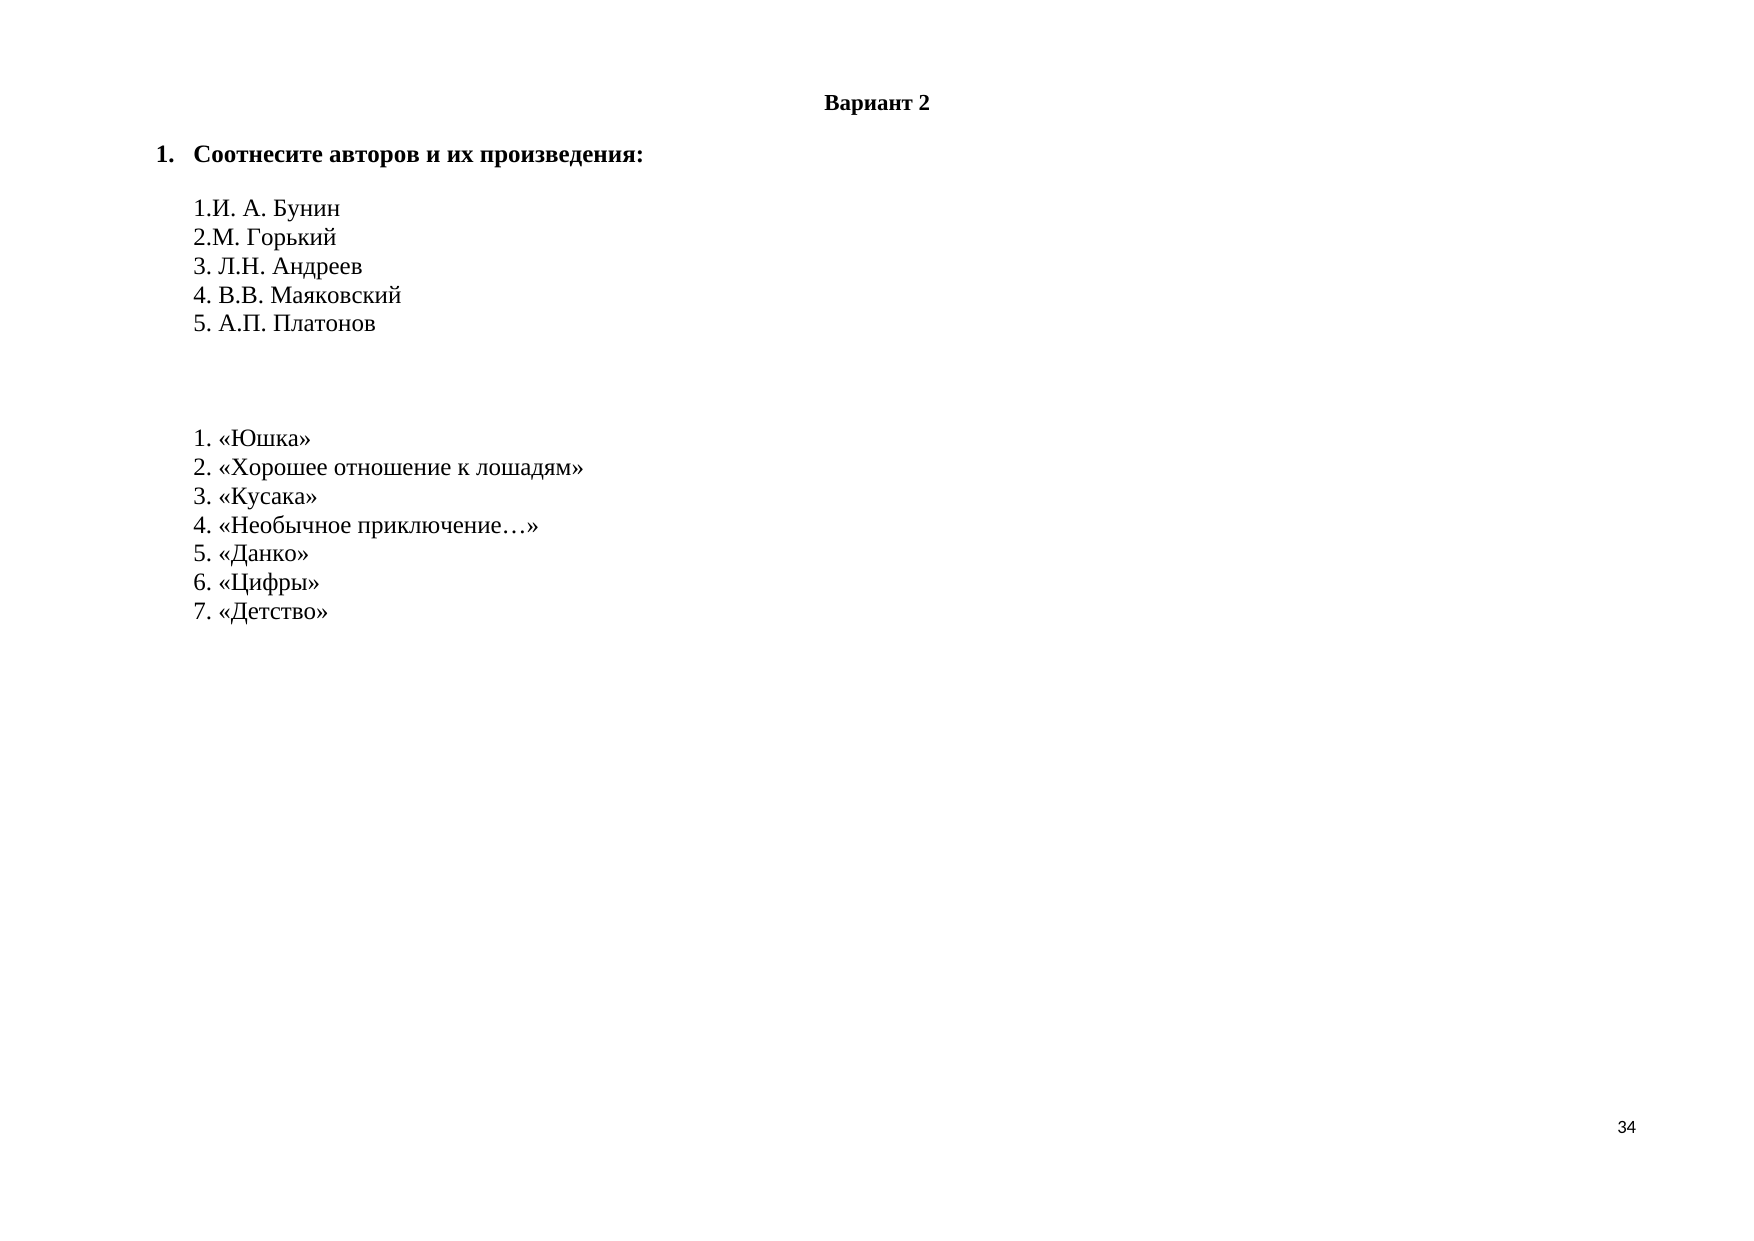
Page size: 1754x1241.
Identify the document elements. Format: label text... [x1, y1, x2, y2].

text Вариант 2 [118, 88, 1636, 115]
list Соотнесите авторов и их произведения: [156, 139, 1636, 168]
list 3. Л.Н. Андреев [193, 251, 840, 280]
list 3. «Кусака» [193, 481, 840, 510]
list 5. «Данко» [193, 538, 840, 567]
list 4. «Необычное приключение…» [193, 510, 840, 538]
list 1. «Юшка» [193, 423, 840, 452]
list 2. «Хорошее отношение к лошадям» [193, 452, 840, 481]
list 4. В.В. Маяковский [193, 280, 840, 308]
list 7. «Детство» [193, 596, 840, 625]
list 5. А.П. Платонов [193, 308, 840, 337]
list 1.И. А. Бунин [193, 193, 840, 222]
list 6. «Цифры» [193, 567, 840, 596]
list 2.М. Горький [193, 222, 840, 251]
